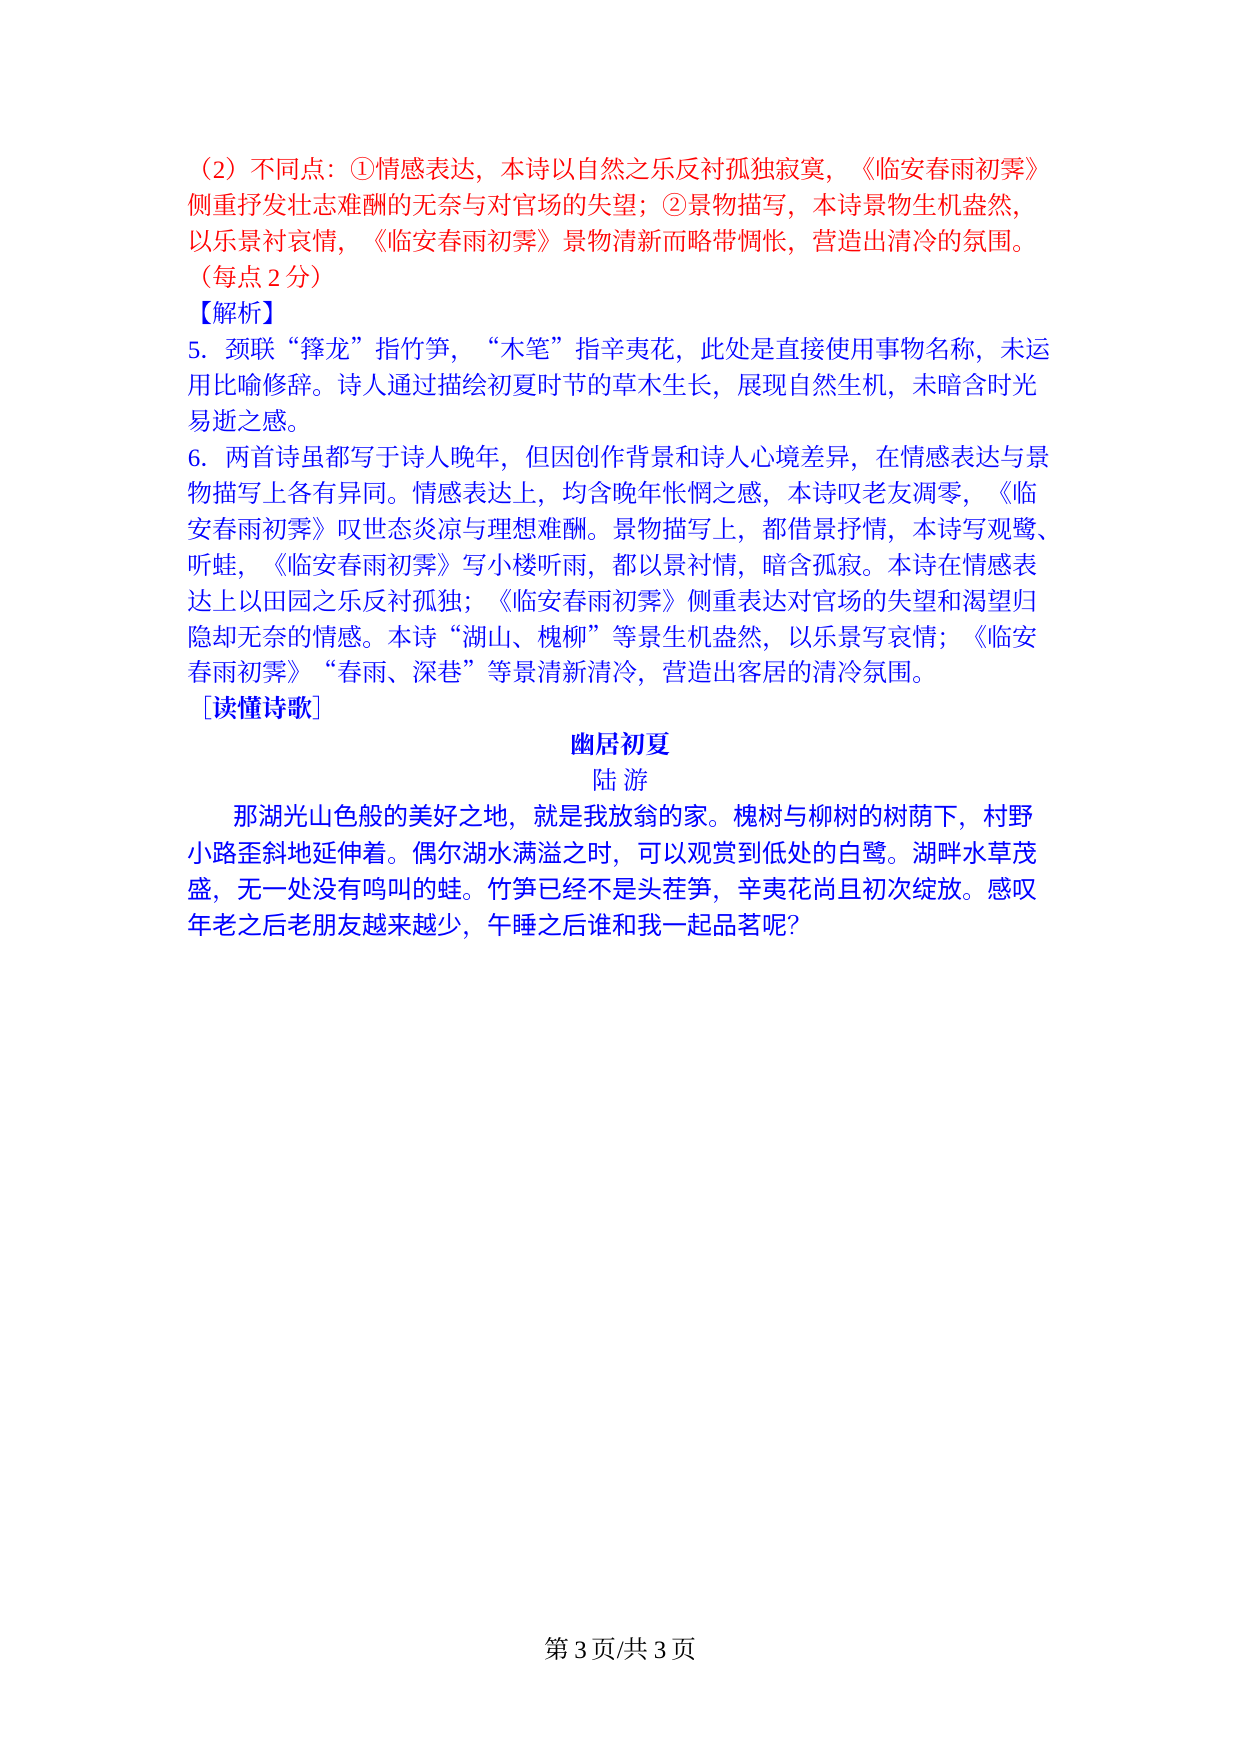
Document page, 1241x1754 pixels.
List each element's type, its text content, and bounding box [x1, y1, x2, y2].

text 陆 游 [188, 761, 1052, 797]
text 【解析】 [188, 294, 1052, 330]
text （2）不同点：①情感表达，本诗以自然之乐反衬孤独寂寞，《临安春雨初霁》侧重抒发壮志难酬的无奈与对官场的失望；②景物描写，本诗景物生机盎然，以乐景衬哀情，《临安春雨初霁》景物清新而略带惆怅，营造出清冷的氛围。（每点2分） [188, 150, 1052, 294]
text 6．两首诗虽都写于诗人晚年，但因创作背景和诗人心境差异，在情感表达与景物描写上各有异同。情感表达上，均含晚年怅惘之感，本诗叹老友凋零，《临安春雨初霁》叹世态炎凉与理想难酬。景物描写上，都借景抒情，本诗写观鹭、听蛙，《临安春雨初霁》写小楼听雨，都以景衬情，暗含孤寂。本诗在情感表达上以田园之乐反衬孤独；《临安春雨初霁》侧重表达对官场的失望和渴望归隐却无奈的情感。本诗“湖山、槐柳”等景生机盎然，以乐景写哀情；《临安春雨初霁》“春雨、深巷”等景清新清冷，营造出客居的清冷氛围。 [188, 437, 1052, 689]
text ［读懂诗歌］ [188, 689, 1052, 725]
text 幽居初夏 [188, 725, 1052, 761]
text 5．颈联“箨龙”指竹笋，“木笔”指辛夷花，此处是直接使用事物名称，未运用比喻修辞。诗人通过描绘初夏时节的草木生长，展现自然生机，未暗含时光易逝之感。 [188, 330, 1052, 437]
text 那湖光山色般的美好之地，就是我放翁的家。槐树与柳树的树荫下，村野小路歪斜地延伸着。偶尔湖水满溢之时，可以观赏到低处的白鹭。湖畔水草茂盛，无一处没有鸣叫的蛙。竹笋已经不是头茬笋，辛夷花尚且初次绽放。感叹年老之后老朋友越来越少，午睡之后谁和我一起品茗呢？ [188, 797, 1052, 942]
